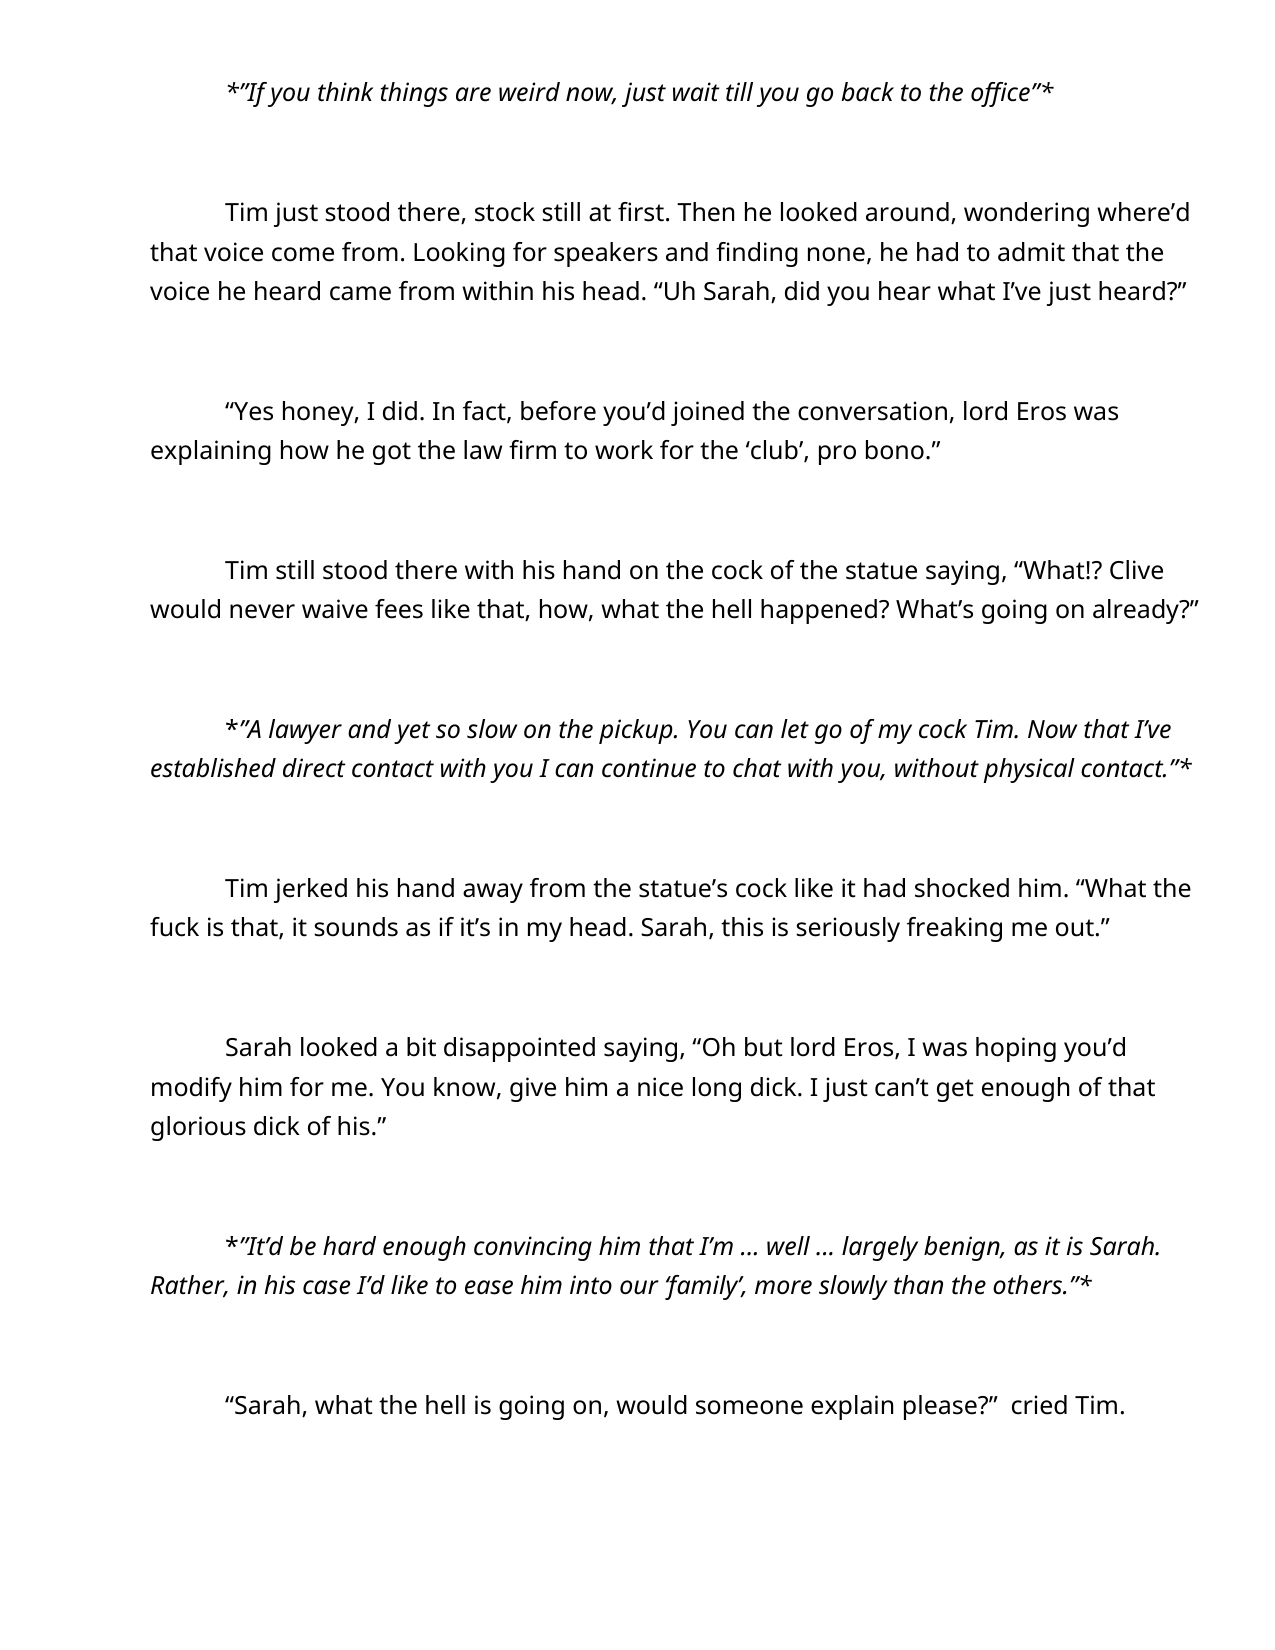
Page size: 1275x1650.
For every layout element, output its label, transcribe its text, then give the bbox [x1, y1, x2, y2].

text *”If you think things are weird now, just wait till you go back to the office”* [150, 75, 1200, 109]
text Tim jerked his hand away from the statue’s cock like it had shocked him. “What the fuck is that, it sounds as if it’s in my head. Sarah, this is seriously freaking me out.” [150, 871, 1200, 944]
text “Yes honey, I did. In fact, before you’d joined the conversation, lord Eros was explaining how he got the law firm to work for the ‘club’, pro bono.” [150, 393, 1200, 467]
text *”A lawyer and yet so slow on the pickup. You can let go of my cock Tim. Now that I’ve established direct contact with you I can continue to chat with you, without physical contact.”* [150, 712, 1200, 785]
text Sarah looked a bit disappointed saying, “Oh but lord Eros, I was hoping you’d modify him for me. You know, give him a nice long dick. I just can’t get enough of that glorious dick of his.” [150, 1030, 1200, 1142]
text “Sarah, what the hell is going on, would someone explain please?” cried Tim. [150, 1387, 1200, 1422]
text Tim just stood there, stock still at first. Then he looked around, wondering where’d that voice come from. Looking for speakers and finding none, he had to admit that the voice he heard came from within his head. “Uh Sarah, did you hear what I’ve just heard?” [150, 195, 1200, 307]
text Tim still stood there with his hand on the cock of the statue saying, “What!? Clive would never waive fees like that, how, what the hell happened? What’s going on already?” [150, 552, 1200, 626]
text *”It’d be hard enough convincing him that I’m ... well ... largely benign, as it is Sarah. Rather, in his case I’d like to ease him into our ‘family’, more slowly than the others.”* [150, 1228, 1200, 1302]
